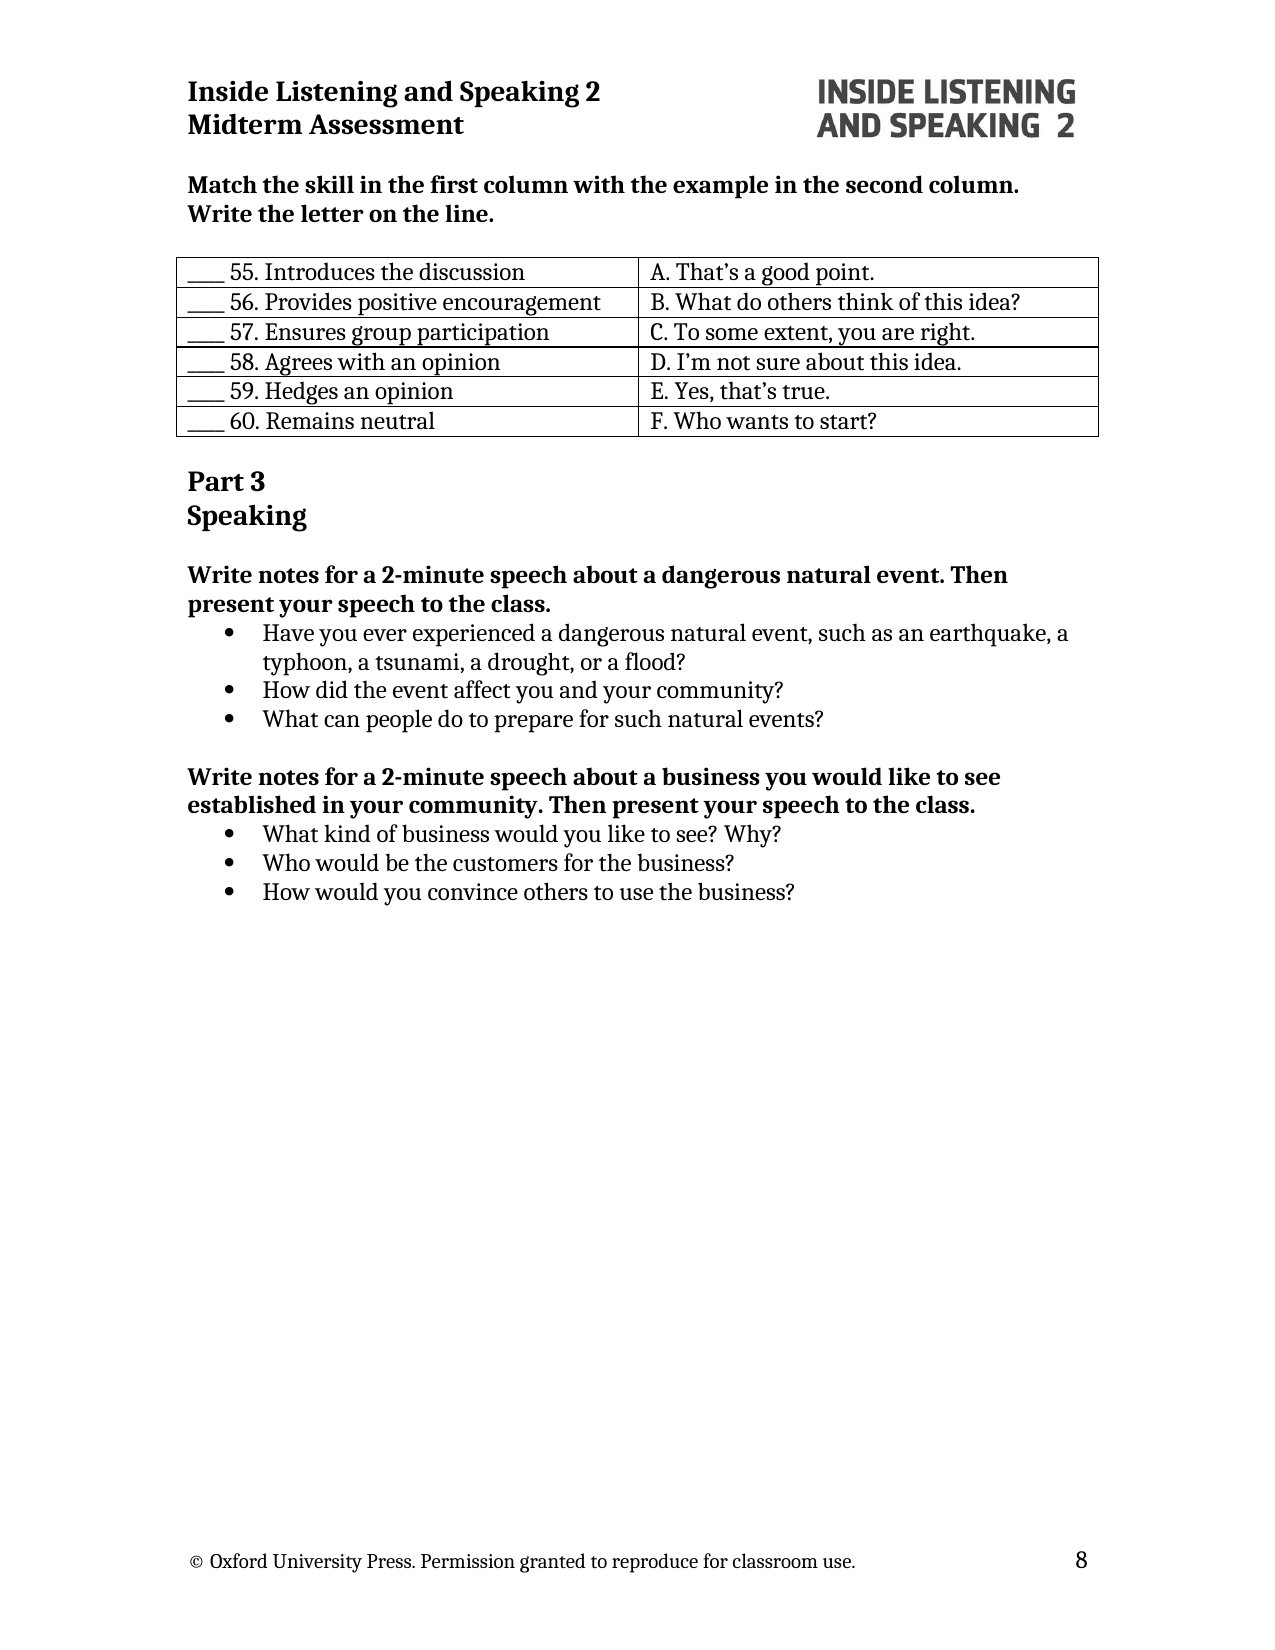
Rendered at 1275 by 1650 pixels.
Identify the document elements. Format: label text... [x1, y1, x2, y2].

table_cell ____ 57. Ensures group participation [177, 318, 638, 346]
table_cell B. What do others think of this idea? [639, 288, 1098, 317]
table_header A. That’s a good point. [639, 258, 1098, 287]
text Speaking [187, 499, 1087, 533]
list How did the event affect you and your community? [225, 676, 1087, 705]
table_cell E. Yes, that’s true. [639, 377, 1098, 406]
table_cell ____ 58. Agrees with an opinion [177, 348, 638, 376]
table_header ____ 55. Introduces the discussion [177, 258, 638, 287]
table_cell F. Who wants to start? [639, 407, 1098, 436]
picture [806, 66, 1087, 151]
text Part 3 [187, 466, 1087, 499]
table_cell ____ 59. Hedges an opinion [177, 377, 638, 406]
table_cell ____ 56. Provides positive encouragement [177, 288, 638, 317]
list Have you ever experienced a dangerous natural event, such as an earthquake, a typhoon, a tsunami, a drought, or a flood? [225, 619, 1087, 676]
text Write notes for a 2-minute speech about a dangerous natural event. Then present your speech to the class. [187, 561, 1087, 619]
text Match the skill in the first column with the example in the second column. Write the letter on the line. [187, 171, 1087, 228]
table_cell D. I’m not sure about this idea. [639, 348, 1098, 376]
list What kind of business would you like to see? Why? [225, 820, 1087, 849]
table_cell C. To some extent, you are right. [639, 318, 1098, 346]
list How would you convince others to use the business? [225, 878, 1087, 906]
table_cell ____ 60. Remains neutral [177, 407, 638, 436]
list Who would be the customers for the business? [225, 849, 1087, 878]
text Write notes for a 2-minute speech about a business you would like to see established in your community. Then present your speech to the class. [187, 763, 1087, 820]
list What can people do to prepare for such natural events? [225, 705, 1087, 734]
